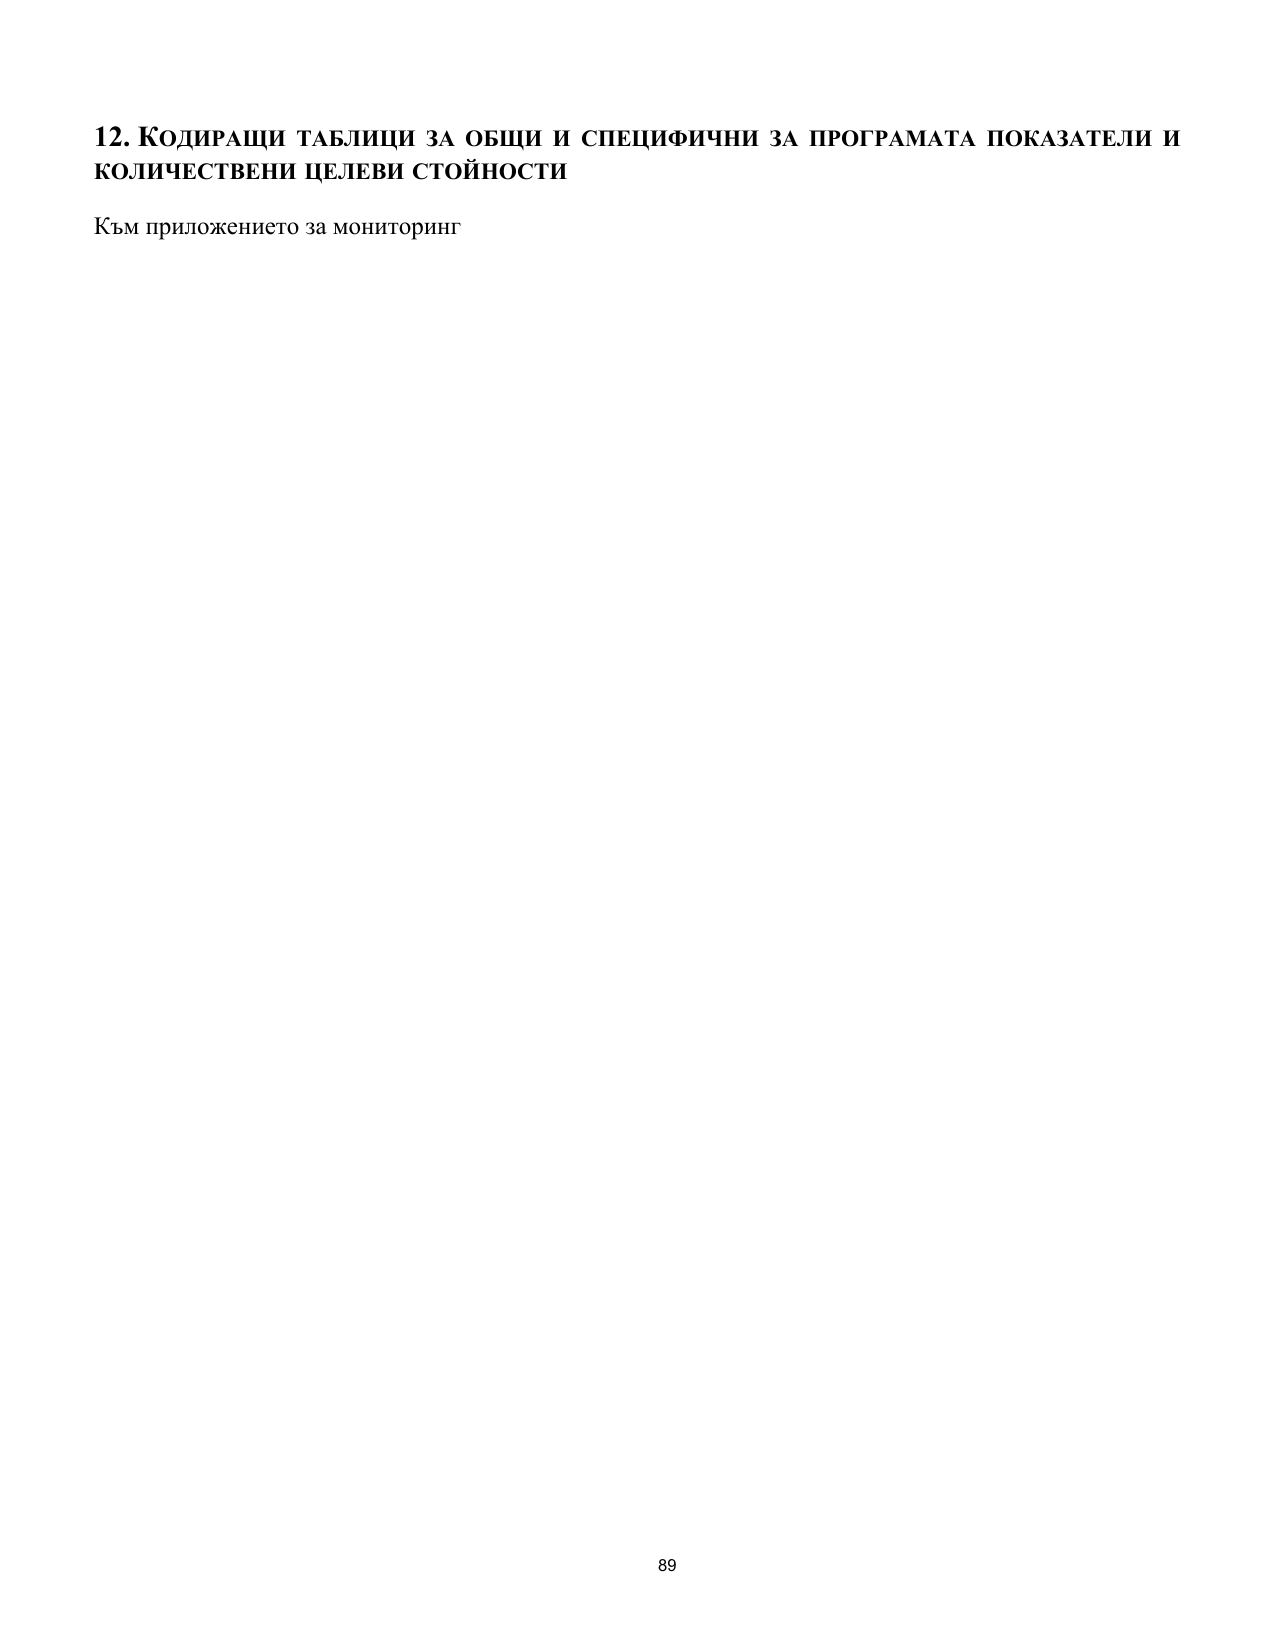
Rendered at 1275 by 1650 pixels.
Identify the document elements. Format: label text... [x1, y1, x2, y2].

text Към приложението за мониторинг [94, 211, 1181, 239]
subtitle Кодиращи таблици за общи и специфични за програмата показатели и количествени целеви стойности [94, 119, 1181, 186]
